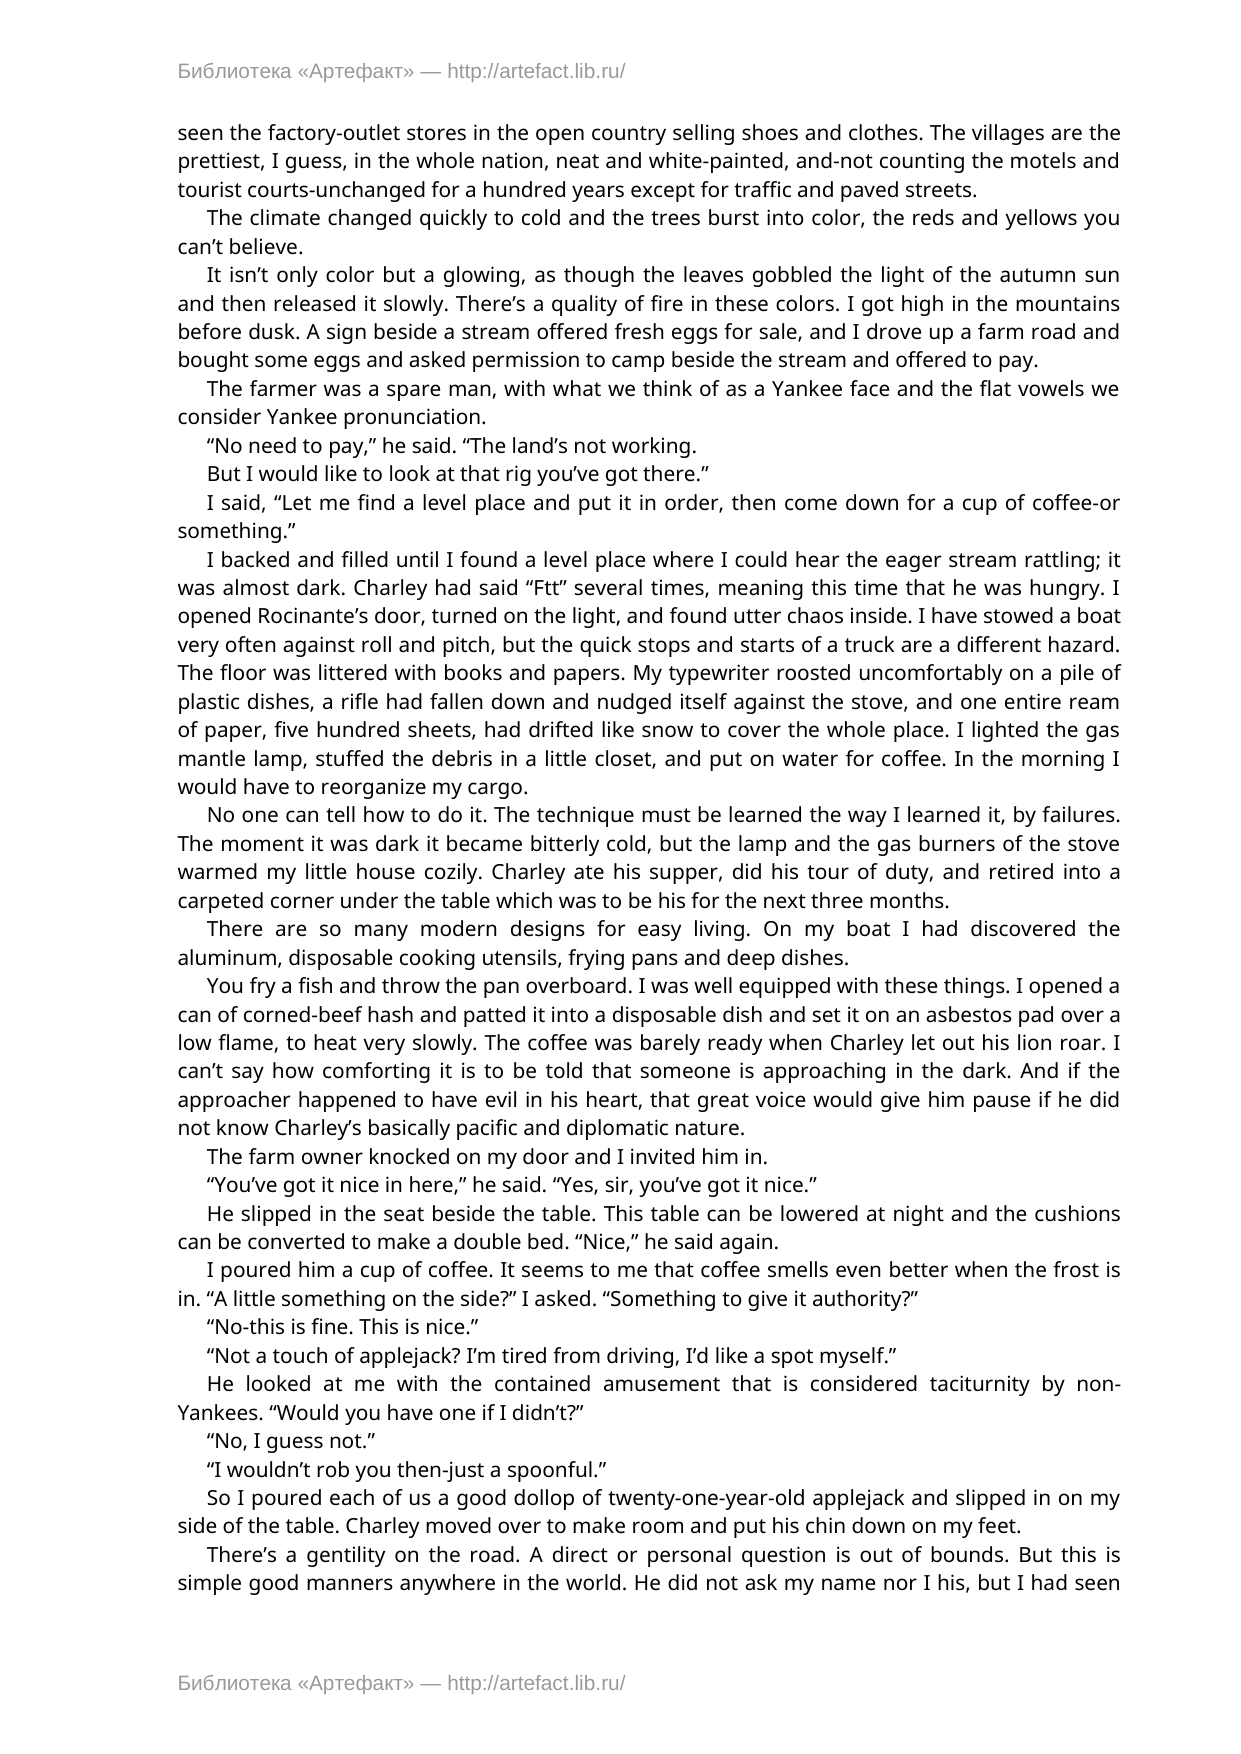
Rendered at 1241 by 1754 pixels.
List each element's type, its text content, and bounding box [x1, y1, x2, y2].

text He looked at me with the contained amusement that is considered taciturnity by non-Yankees. “Would you have one if I didn’t?” [177, 1369, 1122, 1426]
text “You’ve got it nice in here,” he said. “Yes, sir, you’ve got it nice.” [177, 1170, 1122, 1199]
text There are so many modern designs for easy living. On my boat I had discovered the aluminum, disposable cooking utensils, frying pans and deep dishes. [177, 914, 1122, 971]
text The farmer was a spare man, with what we think of as a Yankee face and the flat vowels we consider Yankee pronunciation. [177, 374, 1122, 431]
text “Not a touch of applejack? I’m tired from driving, I’d like a spot myself.” [177, 1341, 1122, 1369]
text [177, 1540, 1122, 1597]
text I poured him a cup of coffee. It seems to me that coffee smells even better when the frost is in. “A little something on the side?” I asked. “Something to give it authority?” [177, 1256, 1122, 1312]
text “No-this is fine. This is nice.” [177, 1312, 1122, 1341]
text I said, “Let me find a level place and put it in order, then come down for a cup of coffee-or something.” [177, 488, 1122, 545]
text I backed and filled until I found a level place where I could hear the eager stream rattling; it was almost dark. Charley had said “Ftt” several times, meaning this time that he was hungry. I opened Rocinante’s door, turned on the light, and found utter chaos inside. I have stowed a boat very often against roll and pitch, but the quick stops and starts of a truck are a different hazard. The floor was littered with books and papers. My typewriter roosted uncomfortably on a pile of plastic dishes, a rifle had fallen down and nudged itself against the stove, and one entire ream of paper, five hundred sheets, had drifted like snow to cover the whole place. I lighted the gas mantle lamp, stuffed the debris in a little closet, and put on water for coffee. In the morning I would have to reorganize my cargo. [177, 545, 1122, 801]
text The climate changed quickly to cold and the trees burst into color, the reds and yellows you can’t believe. [177, 203, 1122, 260]
text “I wouldn’t rob you then-just a spoonful.” [177, 1455, 1122, 1483]
text The farm owner knocked on my door and I invited him in. [177, 1142, 1122, 1170]
text It isn’t only color but a glowing, as though the leaves gobbled the light of the autumn sun and then released it slowly. There’s a quality of fire in these colors. I got high in the mountains before dusk. A sign beside a stream offered fresh eggs for sale, and I drove up a farm road and bought some eggs and asked permission to camp beside the stream and offered to pay. [177, 260, 1122, 374]
text But I would like to look at that rig you’ve got there.” [177, 459, 1122, 488]
text So I poured each of us a good dollop of twenty-one-year-old applejack and slipped in on my side of the table. Charley moved over to make room and put his chin down on my feet. [177, 1483, 1122, 1540]
text You fry a fish and throw the pan overboard. I was well equipped with these things. I opened a can of corned-beef hash and patted it into a disposable dish and set it on an asbestos pad over a low flame, to heat very slowly. The coffee was barely ready when Charley let out his lion roar. I can’t say how comforting it is to be told that someone is approaching in the dark. And if the approacher happened to have evil in his heart, that great voice would give him pause if he did not know Charley’s basically pacific and diplomatic nature. [177, 971, 1122, 1142]
text He slipped in the seat beside the table. This table can be lowered at night and the cushions can be converted to make a double bed. “Nice,” he said again. [177, 1199, 1122, 1256]
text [177, 118, 1122, 203]
text “No need to pay,” he said. “The land’s not working. [177, 431, 1122, 459]
text “No, I guess not.” [177, 1426, 1122, 1455]
text No one can tell how to do it. The technique must be learned the way I learned it, by failures. The moment it was dark it became bitterly cold, but the lamp and the gas burners of the stove warmed my little house cozily. Charley ate his supper, did his tour of duty, and retired into a carpeted corner under the table which was to be his for the next three months. [177, 801, 1122, 914]
